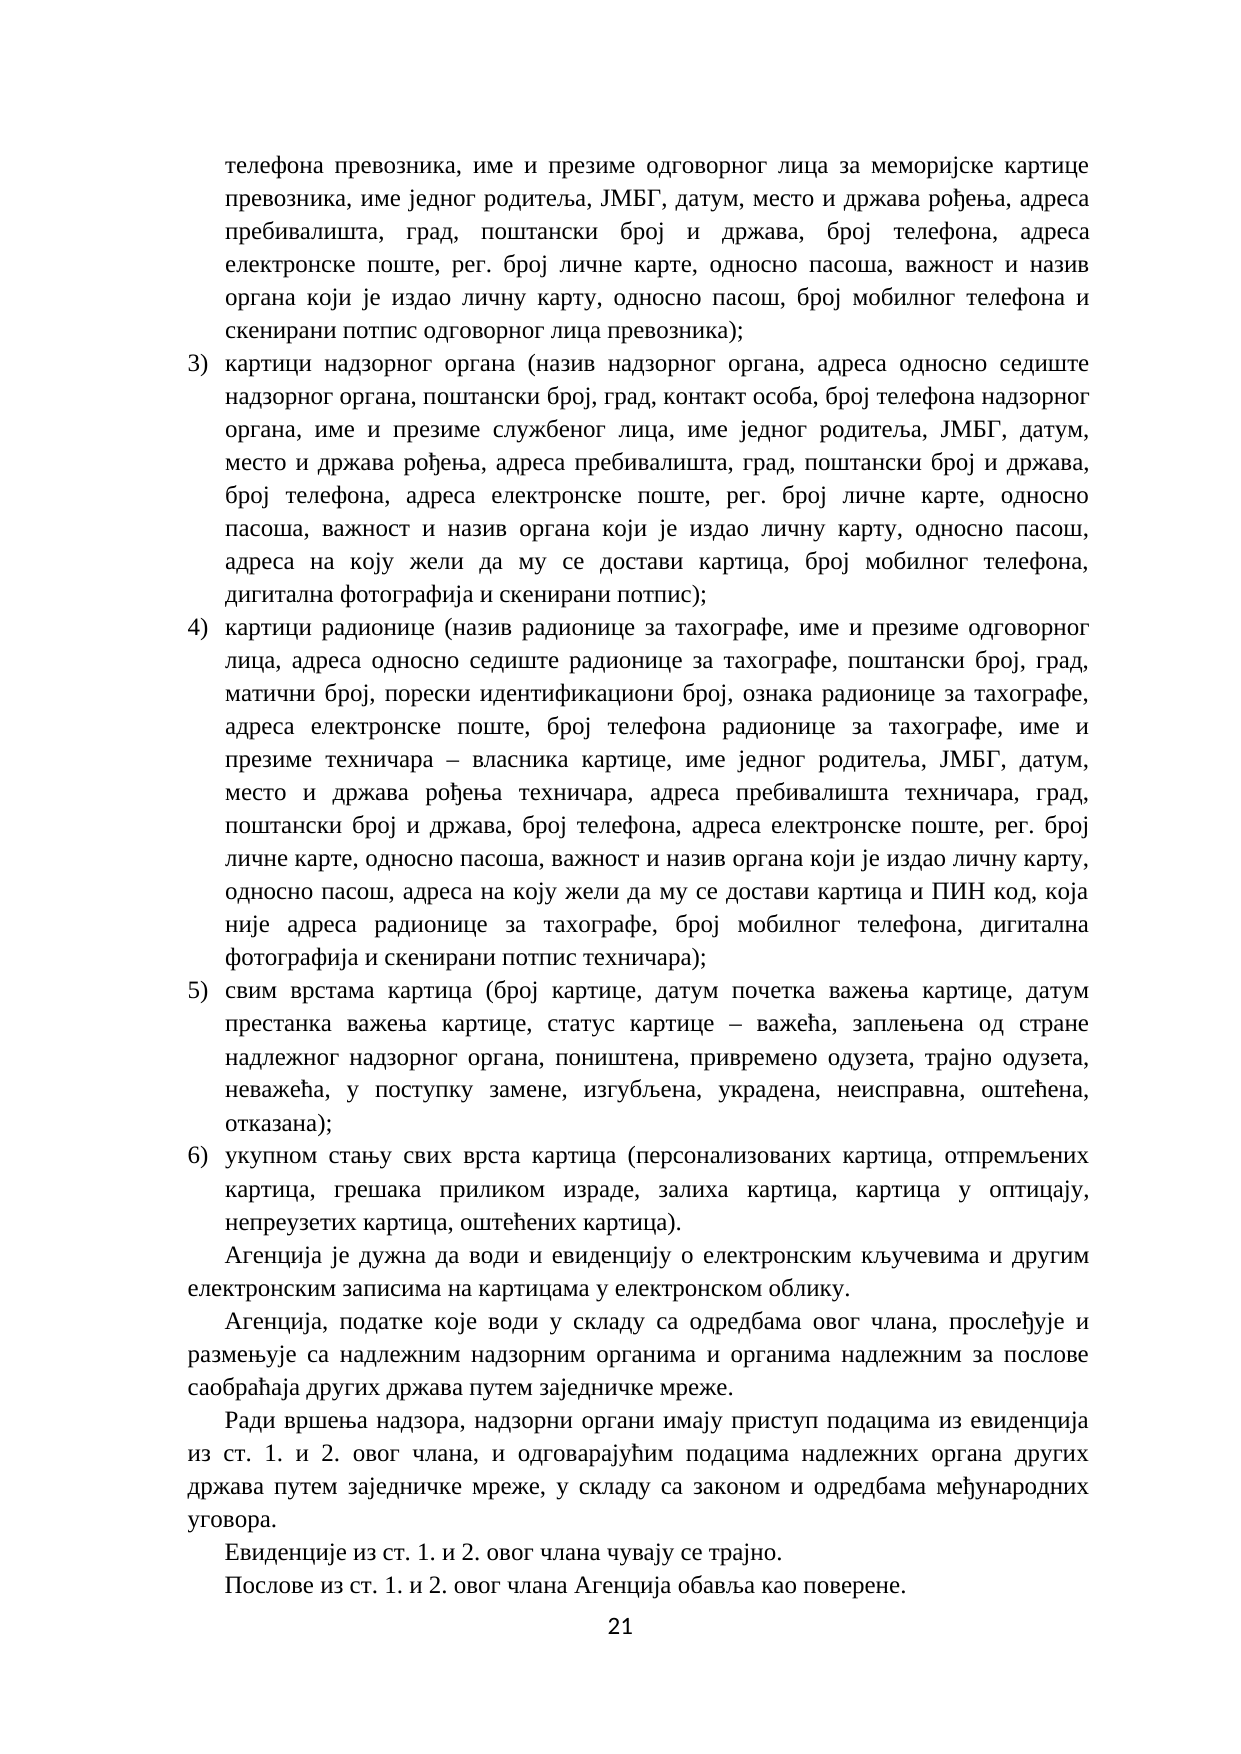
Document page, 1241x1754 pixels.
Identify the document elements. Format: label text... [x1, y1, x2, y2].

list Евиденције из ст. 1. и 2. овог члана чувају се трајно. [187, 1537, 1090, 1566]
list свим врстама картица (број картице, датум почетка важења картице, датум престанка важења картице, статус картице – важећа, заплењена од стране надлежног надзорног органа, поништена, привремено одузета, трајно одузета, неважећа, у поступку замене, изгубљена, украдена, неисправна, оштећена, отказана); [187, 976, 1090, 1136]
list картици надзорног органа (назив надзорног органа, адреса односно седиште надзорног органа, поштански број, град, контакт особа, број телефона надзорног органа, име и презиме службеног лица, име једног родитеља, ЈМБГ, датум, место и држава рођења, адреса пребивалишта, град, поштански број и држава, број телефона, адреса електронске поште, рег. број личне карте, односно пасоша, важност и назив органа који је издао личну карту, односно пасош, адреса на коју жели да му се достави картица, број мобилног телефона, дигитална фотографија и скенирани потпис); [187, 348, 1090, 608]
list Агенција, податке које води у складу са одредбама овог члана, прослеђује и размењује са надлежним надзорним органима и органима надлежним за послове саобраћаја других држава путем заједничке мреже. [187, 1306, 1090, 1401]
list Агенција је дужна да води и евиденцију о електронским кључевима и другим електронским записима на картицама у електронском облику. [187, 1240, 1090, 1301]
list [187, 150, 1090, 344]
list Послове из ст. 1. и 2. овог члана Агенција обавља као поверене. [187, 1570, 1090, 1599]
list укупном стању свих врста картица (персонализованих картица, отпремљених картица, грешака приликом израде, залиха картица, картица у оптицају, непреузетих картица, оштећених картица). [187, 1141, 1090, 1235]
list картици радионице (назив радионице за тахографе, име и презиме одговорног лица, адреса односно седиште радионице за тахографе, поштански број, град, матични број, порески идентификациони број, ознака радионице за тахографе, адреса електронске поште, број телефона радионице за тахографе, име и презиме техничара – власника картице, име једног родитеља, ЈМБГ, датум, место и држава рођења техничара, адреса пребивалишта техничара, град, поштански број и држава, број телефона, адреса електронске поште, рег. број личне карте, односно пасоша, важност и назив органа који је издао личну карту, односно пасош, адреса на коју жели да му се достави картица и ПИН код, која није адреса радионице за тахографе, број мобилног телефона, дигитална фотографија и скенирани потпис техничара); [187, 612, 1090, 971]
list Ради вршења надзора, надзорни органи имају приступ подацима из евиденција из ст. 1. и 2. овог члана, и одговарајућим подацима надлежних органа других држава путем заједничке мреже, у складу са законом и одредбама међународних уговора. [187, 1405, 1090, 1533]
